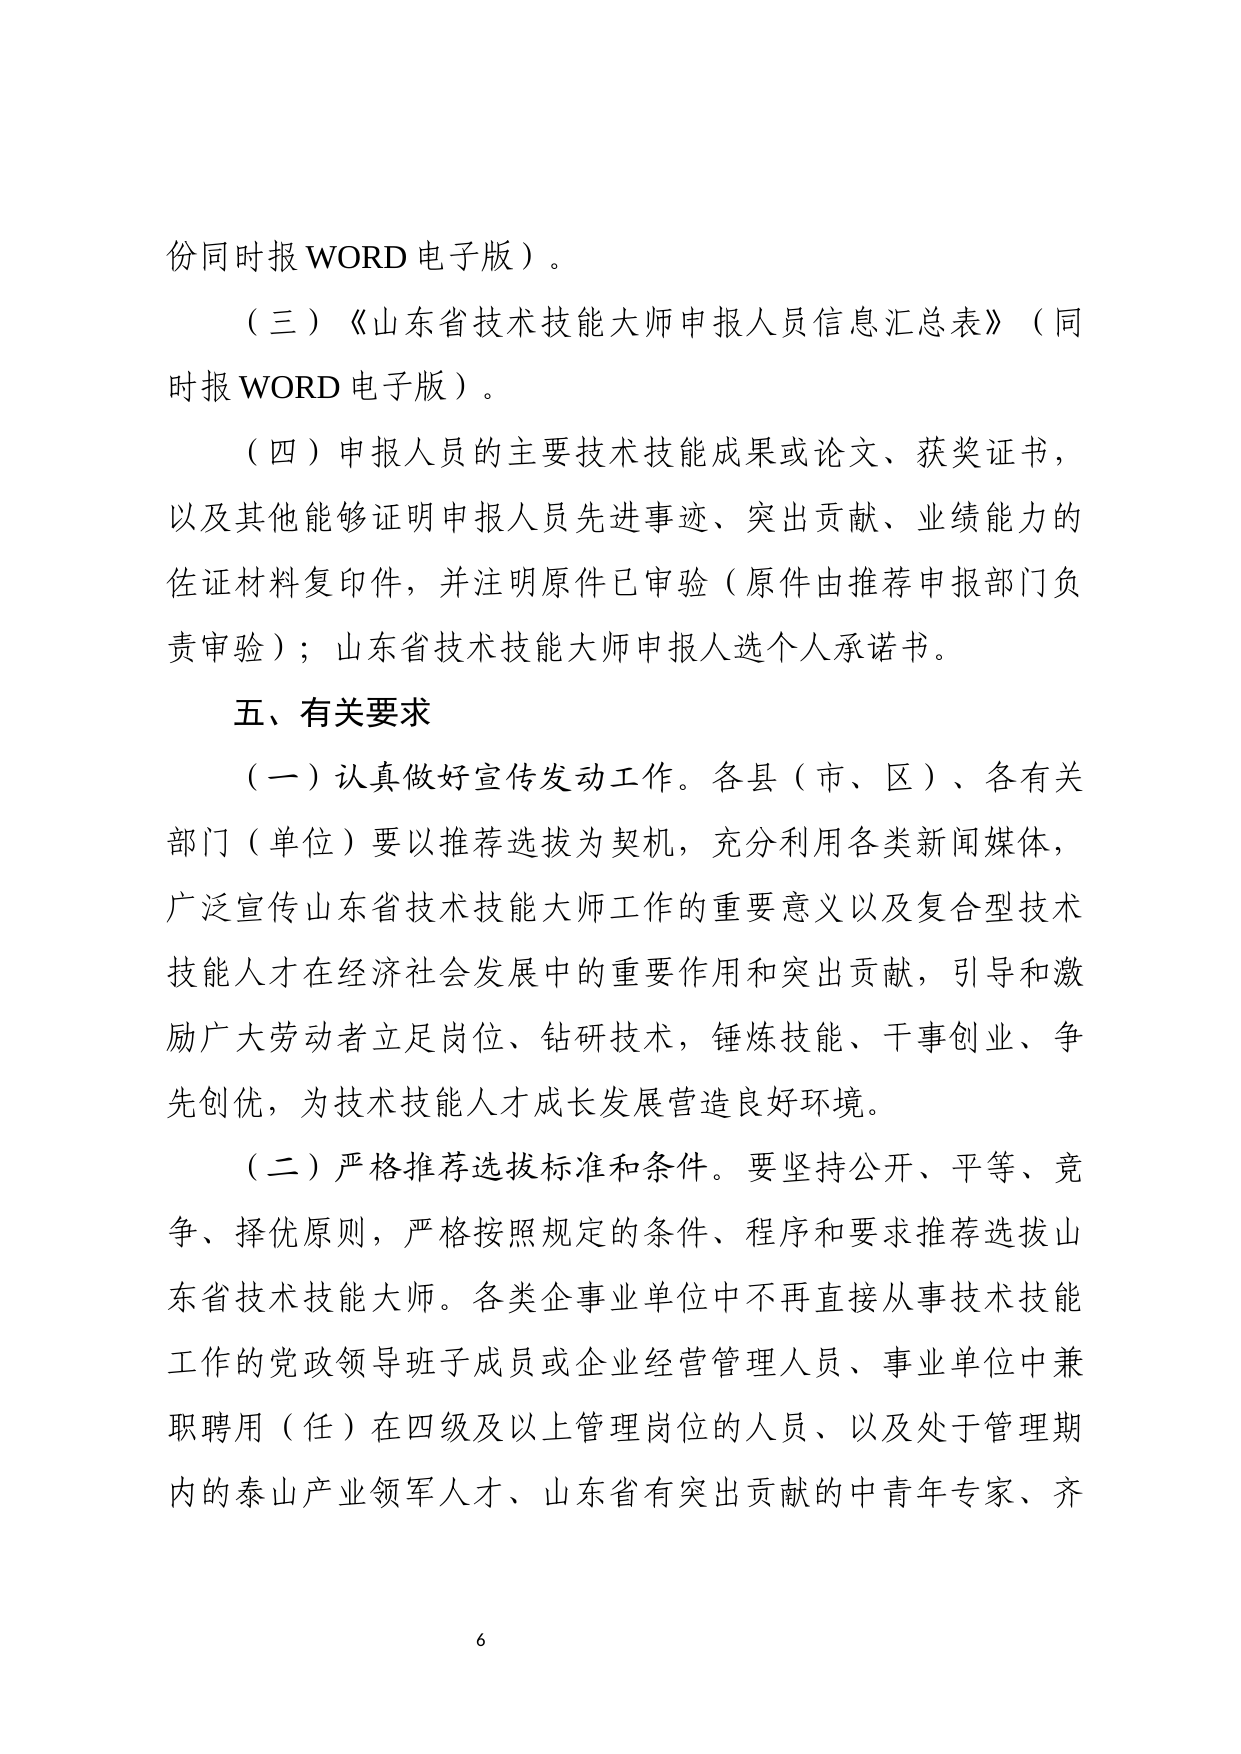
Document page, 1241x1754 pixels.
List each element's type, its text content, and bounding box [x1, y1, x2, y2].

text （三）《山东省技术技能大师申报人员信息汇总表》（同时报WORD电子版）。 [165, 287, 1087, 417]
text 五、有关要求 [165, 677, 1087, 742]
text （一）认真做好宣传发动工作。各县（市、区）、各有关部门（单位）要以推荐选拔为契机，充分利用各类新闻媒体，广泛宣传山东省技术技能大师工作的重要意义以及复合型技术技能人才在经济社会发展中的重要作用和突出贡献，引导和激励广大劳动者立足岗位、钻研技术，锤炼技能、干事创业、争先创优，为技术技能人才成长发展营造良好环境。 [165, 742, 1087, 1132]
text （四）申报人员的主要技术技能成果或论文、获奖证书，以及其他能够证明申报人员先进事迹、突出贡献、业绩能力的佐证材料复印件，并注明原件已审验（原件由推荐申报部门负责审验）；山东省技术技能大师申报人选个人承诺书。 [165, 417, 1087, 677]
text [165, 222, 1087, 287]
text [165, 1132, 1087, 1522]
